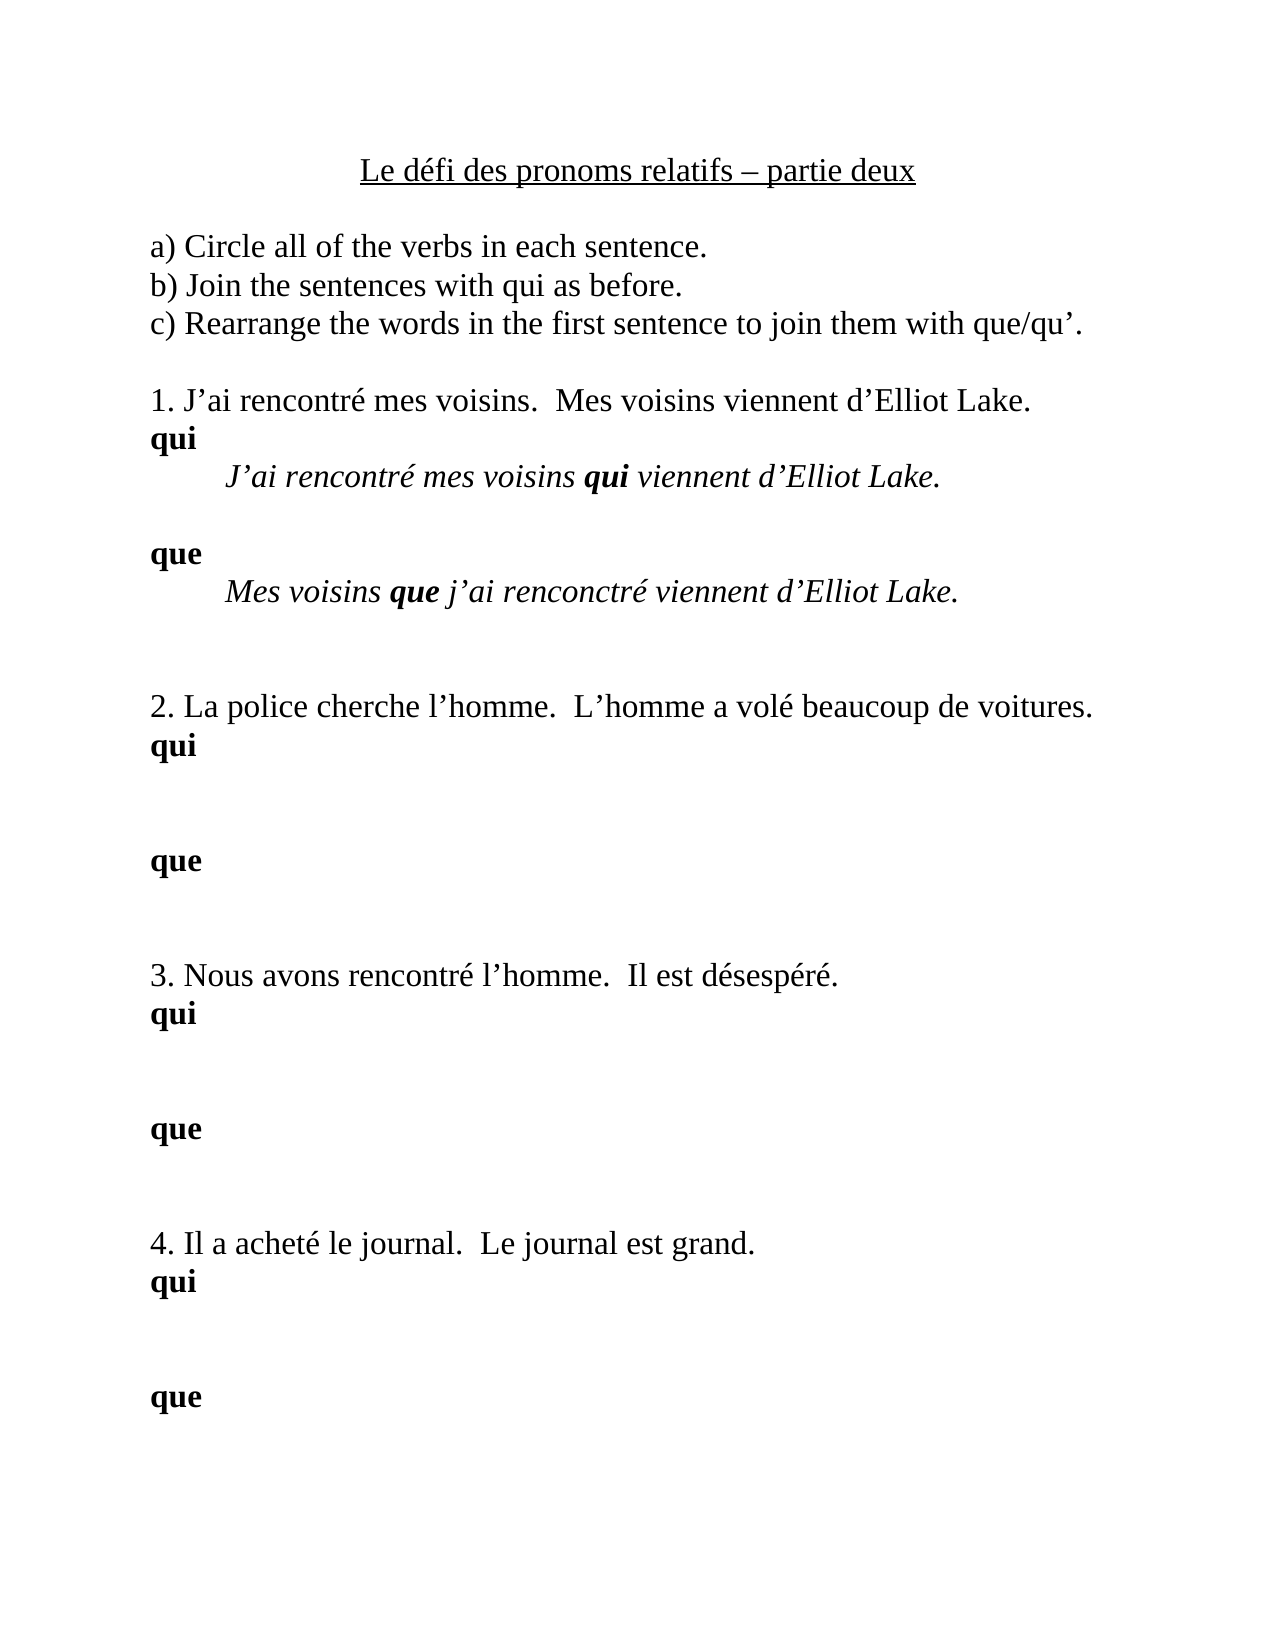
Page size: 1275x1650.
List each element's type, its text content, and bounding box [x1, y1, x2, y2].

text que [150, 533, 1125, 572]
text 1. J’ai rencontré mes voisins. Mes voisins viennent d’Elliot Lake. [150, 380, 1125, 418]
text qui [150, 725, 1125, 763]
text qui [150, 418, 1125, 457]
text 2. La police cherche l’homme. L’homme a volé beaucoup de voitures. [150, 687, 1125, 725]
text J’ai rencontré mes voisins qui viennent d’Elliot Lake. [150, 457, 1125, 495]
text a) Circle all of the verbs in each sentence. [150, 227, 1125, 265]
text Le défi des pronoms relatifs – partie deux [150, 150, 1125, 188]
text Mes voisins que j’ai renconctré viennent d’Elliot Lake. [150, 572, 1125, 610]
text 4. Il a acheté le journal. Le journal est grand. [150, 1223, 1125, 1262]
text qui [150, 1262, 1125, 1300]
text b) Join the sentences with qui as before. [150, 265, 1125, 303]
text que [150, 1108, 1125, 1147]
text qui [150, 993, 1125, 1032]
text 3. Nous avons rencontré l’homme. Il est désespéré. [150, 955, 1125, 993]
text que [150, 1377, 1125, 1415]
text que [150, 840, 1125, 878]
text c) Rearrange the words in the first sentence to join them with que/qu’. [150, 303, 1125, 342]
